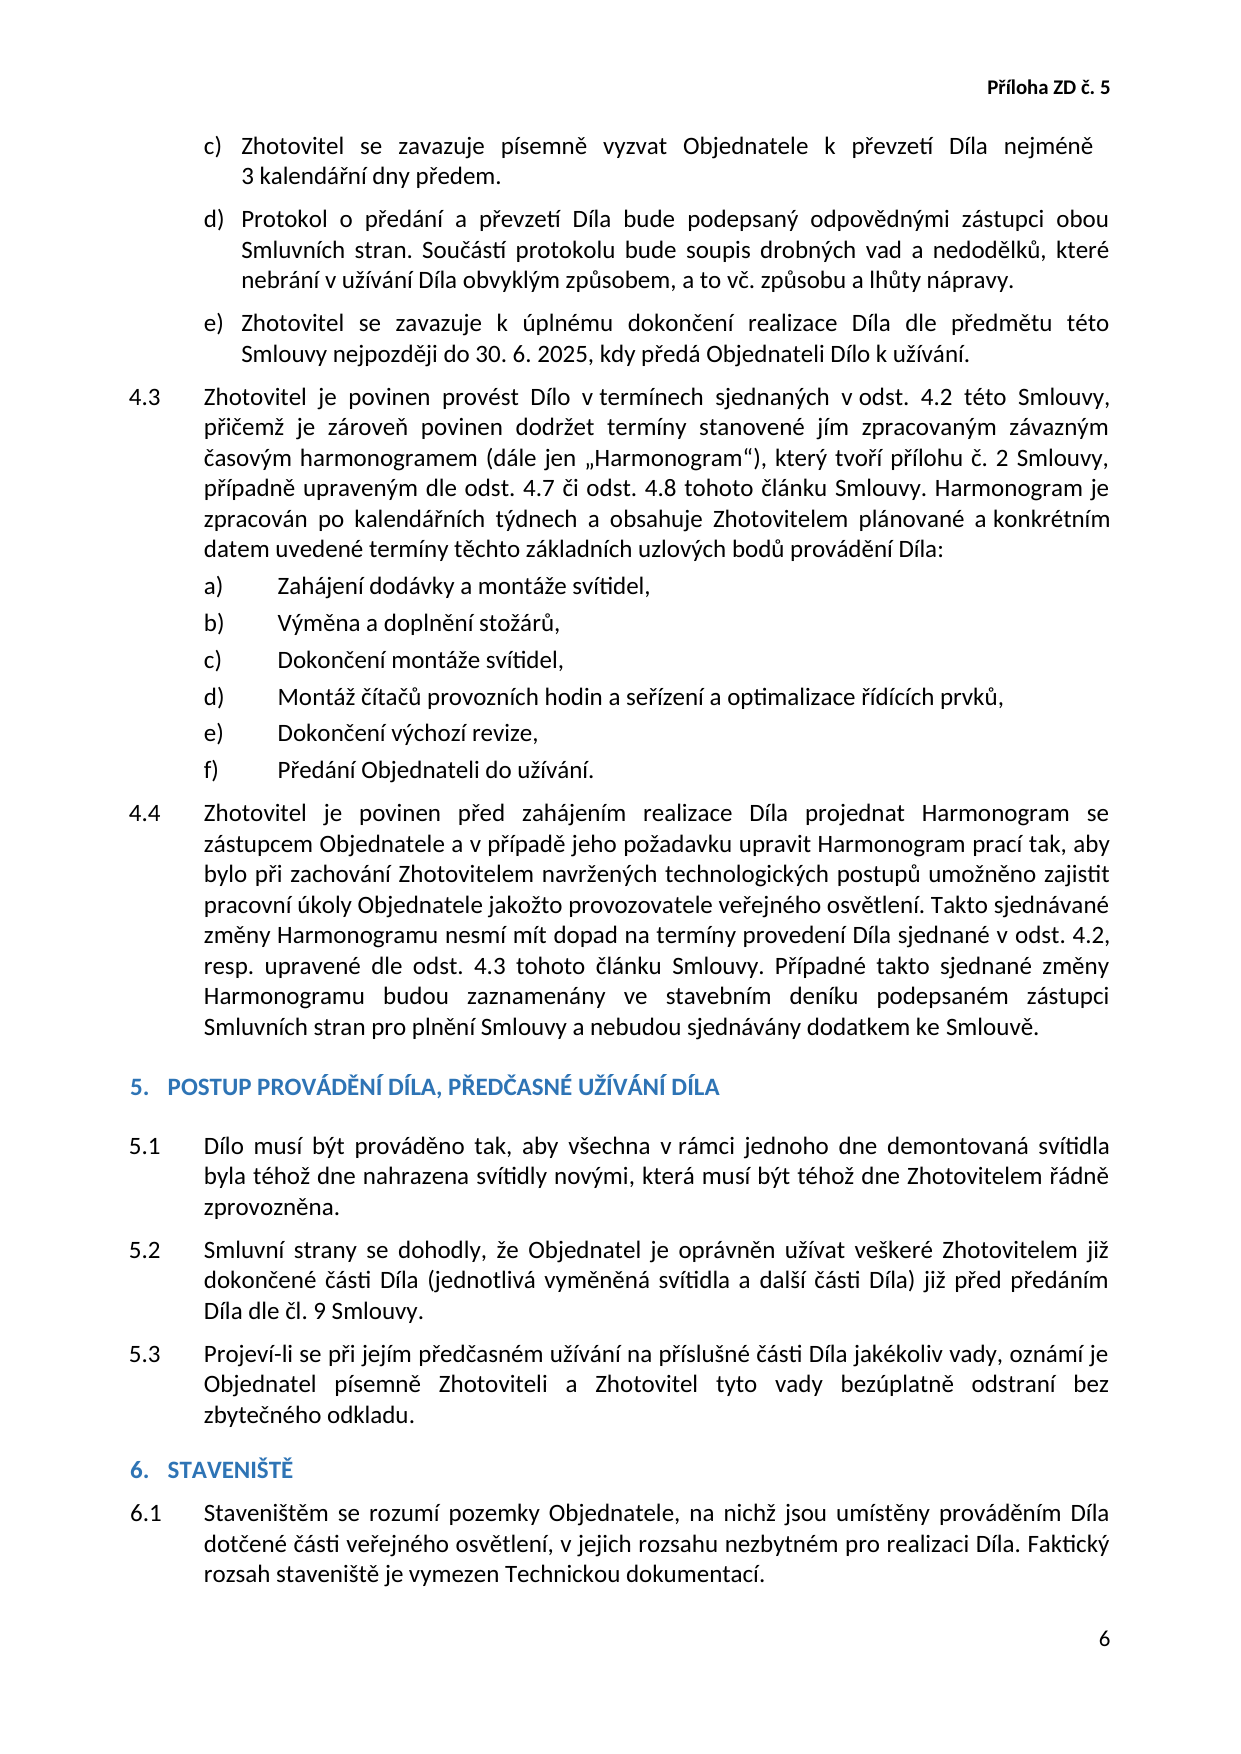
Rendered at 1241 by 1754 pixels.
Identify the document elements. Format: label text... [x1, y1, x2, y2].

text b) Výměna a doplnění stožárů, [204, 607, 1110, 638]
list Zhotovitel je povinen před zahájením realizace Díla projednat Harmonogram se zástupcem Objednatele a v případě jeho požadavku upravit Harmonogram prací tak, aby bylo při zachování Zhotovitelem navržených technologických postupů umožněno zajistit pracovní úkoly Objednatele jakožto provozovatele veřejného osvětlení. Takto sjednávané změny Harmonogramu nesmí mít dopad na termíny provedení Díla sjednané v odst. 4.2, resp. upravené dle odst. 4.3 tohoto článku Smlouvy. Případné takto sjednané změny Harmonogramu budou zaznamenány ve stavebním deníku podepsaném zástupci Smluvních stran pro plnění Smlouvy a nebudou sjednávány dodatkem ke Smlouvě. [129, 797, 1110, 1041]
list Zhotovitel se zavazuje k úplnému dokončení realizace Díla dle předmětu této Smlouvy nejpozději do 30. 6. 2025, kdy předá Objednateli Dílo k užívání. [204, 307, 1110, 368]
list Dílo musí být prováděno tak, aby všechna v rámci jednoho dne demontovaná svítidla byla téhož dne nahrazena svítidly novými, která musí být téhož dne Zhotovitelem řádně zprovozněna. [129, 1130, 1110, 1221]
text d) Montáž čítačů provozních hodin a seřízení a optimalizace řídících prvků, [204, 681, 1110, 711]
list Projeví-li se při jejím předčasném užívání na příslušné části Díla jakékoliv vady, oznámí je Objednatel písemně Zhotoviteli a Zhotovitel tyto vady bezúplatně odstraní bez zbytečného odkladu. [129, 1338, 1110, 1429]
list Staveništěm se rozumí pozemky Objednatele, na nichž jsou umístěny prováděním Díla dotčené části veřejného osvětlení, v jejich rozsahu nezbytném pro realizaci Díla. Faktický rozsah staveniště je vymezen Technickou dokumentací. [130, 1497, 1110, 1589]
text f) Předání Objednateli do užívání. [204, 754, 1110, 785]
text a) Zahájení dodávky a montáže svítidel, [204, 570, 1110, 601]
text c) Dokončení montáže svítidel, [204, 644, 1110, 674]
list STAVENIŠTĚ [130, 1454, 1110, 1485]
text e) Dokončení výchozí revize, [204, 717, 1110, 748]
list Zhotovitel se zavazuje písemně vyzvat Objednatele k převzetí Díla nejméně 3 kalendářní dny předem. [204, 130, 1110, 191]
list Smluvní strany se dohodly, že Objednatel je oprávněn užívat veškeré Zhotovitelem již dokončené části Díla (jednotlivá vyměněná svítidla a další části Díla) již před předáním Díla dle čl. 9 Smlouvy. [129, 1234, 1110, 1325]
list POSTUP PROVÁDĚNÍ DÍLA, PŘEDČASNÉ UŽÍVÁNÍ DÍLA [130, 1071, 1110, 1102]
list Zhotovitel je povinen provést Dílo v termínech sjednaných v odst. 4.2 této Smlouvy, přičemž je zároveň povinen dodržet termíny stanovené jím zpracovaným závazným časovým harmonogramem (dále jen „Harmonogram“), který tvoří přílohu č. 2 Smlouvy, případně upraveným dle odst. 4.7 či odst. 4.8 tohoto článku Smlouvy. Harmonogram je zpracován po kalendářních týdnech a obsahuje Zhotovitelem plánované a konkrétním datem uvedené termíny těchto základních uzlových bodů provádění Díla: [129, 381, 1110, 564]
list Protokol o předání a převzetí Díla bude podepsaný odpovědnými zástupci obou Smluvních stran. Součástí protokolu bude soupis drobných vad a nedodělků, které nebrání v užívání Díla obvyklým způsobem, a to vč. způsobu a lhůty nápravy. [204, 203, 1110, 295]
